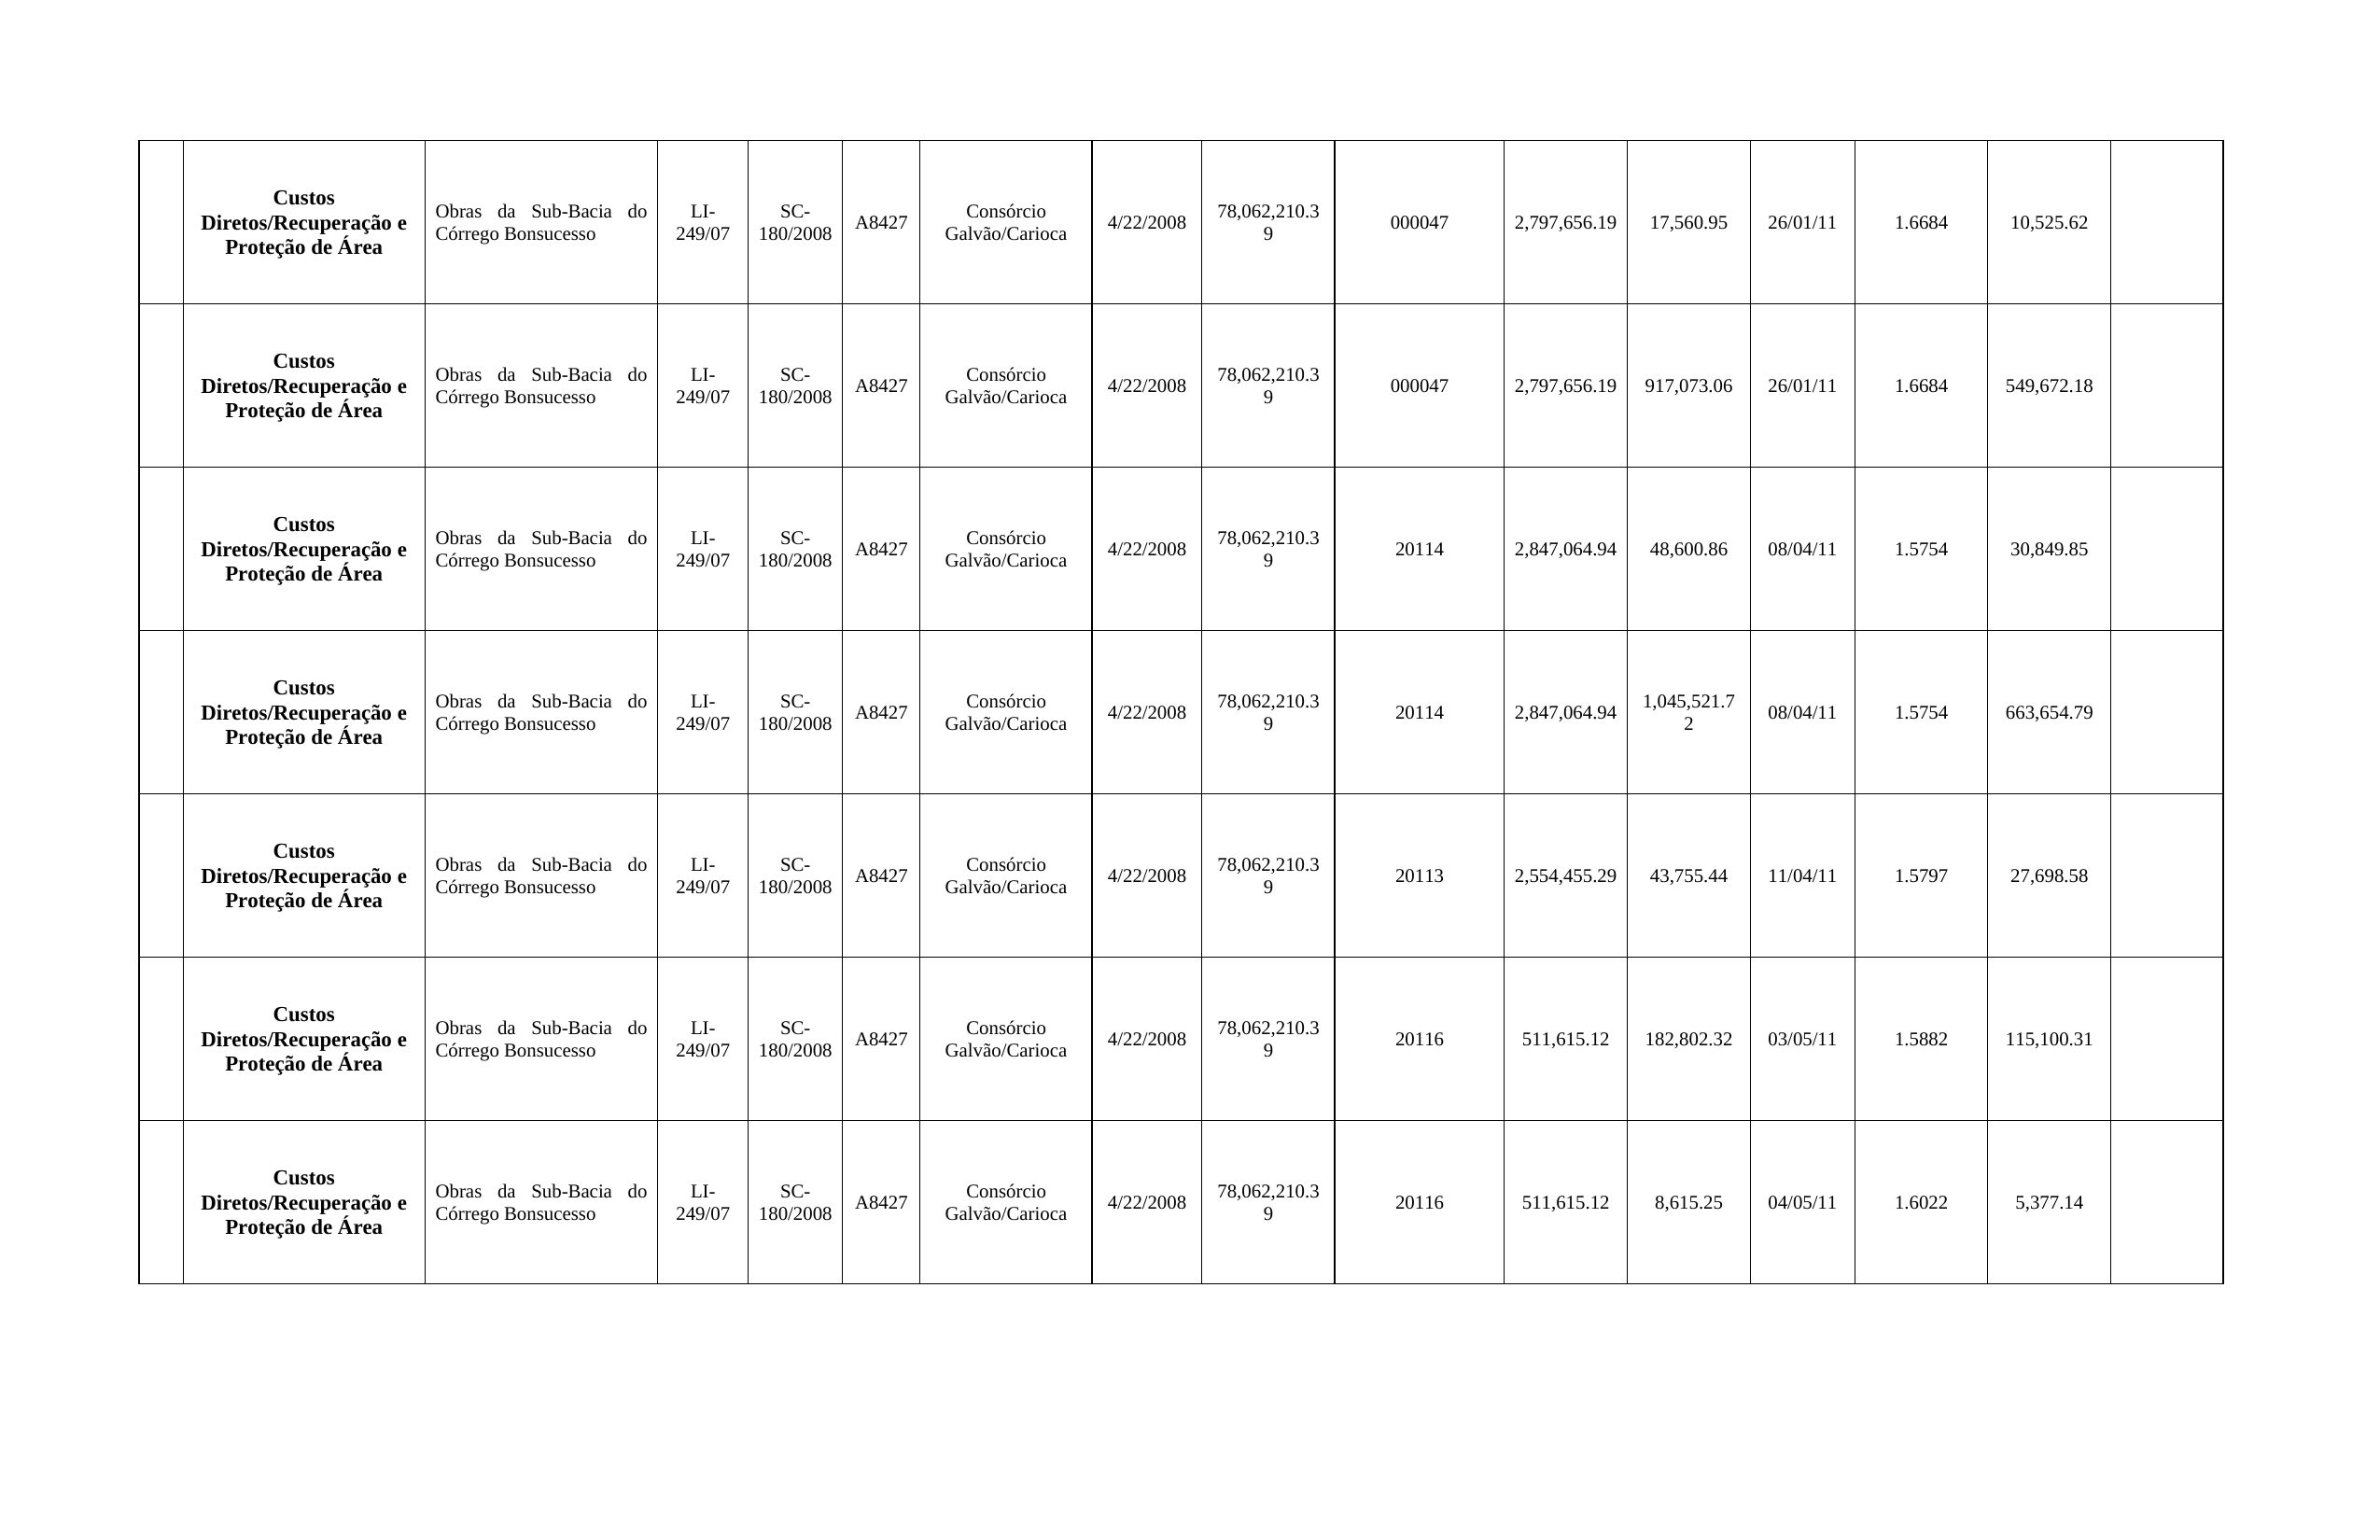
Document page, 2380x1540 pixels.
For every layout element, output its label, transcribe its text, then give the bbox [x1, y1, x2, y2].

table_cell 1.5797 [1855, 794, 1987, 957]
table_cell 1.5882 [1855, 958, 1987, 1120]
table_cell 2,797,656.19 [1505, 304, 1627, 467]
table_cell 78,062,210.39 [1202, 958, 1334, 1120]
table_cell 2,797,656.19 [1505, 141, 1627, 303]
table_cell 000047 [1336, 304, 1504, 467]
table_cell Custos Diretos/Recuperação e Proteção de Área [184, 468, 425, 630]
table_cell 11/04/11 [1751, 794, 1855, 957]
table_cell [2111, 794, 2222, 957]
table_cell 917,073.06 [1628, 304, 1750, 467]
table_cell LI-249/07 [658, 958, 748, 1120]
table_cell Obras da Sub-Bacia do Córrego Bonsucesso [426, 958, 657, 1120]
table_cell [140, 631, 183, 793]
table_cell Consórcio Galvão/Carioca [920, 958, 1091, 1120]
table_cell 48,600.86 [1628, 468, 1750, 630]
table_cell [140, 794, 183, 957]
table_cell Consórcio Galvão/Carioca [920, 631, 1091, 793]
table_cell [2111, 468, 2222, 630]
table_cell 4/22/2008 [1093, 631, 1201, 793]
table_cell 1.6022 [1855, 1121, 1987, 1283]
table_cell [2111, 1121, 2222, 1283]
table_cell [140, 1121, 183, 1283]
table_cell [184, 1121, 425, 1283]
table_cell Custos Diretos/Recuperação e Proteção de Área [184, 631, 425, 793]
table_cell Consórcio Galvão/Carioca [920, 304, 1091, 467]
table_cell 549,672.18 [1988, 304, 2110, 467]
table_cell 10,525.62 [1988, 141, 2110, 303]
table_cell 08/04/11 [1751, 468, 1855, 630]
table_cell 4/22/2008 [1093, 958, 1201, 1120]
table_cell Obras da Sub-Bacia do Córrego Bonsucesso [426, 468, 657, 630]
table_cell 1,045,521.72 [1628, 631, 1750, 793]
table_cell 27,698.58 [1988, 794, 2110, 957]
table_cell 1.5754 [1855, 631, 1987, 793]
table_cell 115,100.31 [1988, 958, 2110, 1120]
table_cell 4/22/2008 [1093, 304, 1201, 467]
table_cell 1.6684 [1855, 304, 1987, 467]
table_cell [426, 141, 657, 303]
table_cell 1.5754 [1855, 468, 1987, 630]
table_cell 08/04/11 [1751, 631, 1855, 793]
table_cell 26/01/11 [1751, 304, 1855, 467]
table_cell 4/22/2008 [1093, 794, 1201, 957]
table_cell 5,377.14 [1988, 1121, 2110, 1283]
table_cell 2,554,455.29 [1505, 794, 1627, 957]
table_cell A8427 [843, 794, 919, 957]
table_cell 8,615.25 [1628, 1121, 1750, 1283]
table_cell Obras da Sub-Bacia do Córrego Bonsucesso [426, 304, 657, 467]
table_cell A8427 [843, 468, 919, 630]
table_cell 78,062,210.39 [1202, 141, 1334, 303]
table_cell LI-249/07 [658, 1121, 748, 1283]
table_cell 78,062,210.39 [1202, 794, 1334, 957]
table_cell 04/05/11 [1751, 1121, 1855, 1283]
table_cell 26/01/11 [1751, 141, 1855, 303]
table_cell 17,560.95 [1628, 141, 1750, 303]
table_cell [920, 1121, 1091, 1283]
table_cell 4/22/2008 [1093, 1121, 1201, 1283]
table_cell [140, 958, 183, 1120]
table_cell LI-249/07 [658, 794, 748, 957]
table_cell Obras da Sub-Bacia do Córrego Bonsucesso [426, 794, 657, 957]
table_cell 4/22/2008 [1093, 468, 1201, 630]
table_cell LI-249/07 [658, 631, 748, 793]
table_cell 511,615.12 [1505, 1121, 1627, 1283]
table_cell Custos Diretos/Recuperação e Proteção de Área [184, 304, 425, 467]
table_cell Custos Diretos/Recuperação e Proteção de Área [184, 958, 425, 1120]
table_cell 000047 [1336, 141, 1504, 303]
table_cell 78,062,210.39 [1202, 631, 1334, 793]
table_cell [2111, 631, 2222, 793]
table_cell [2111, 141, 2222, 303]
table_cell 20113 [1336, 794, 1504, 957]
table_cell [426, 1121, 657, 1283]
table_cell A8427 [843, 141, 919, 303]
table_cell SC-180/2008 [749, 141, 842, 303]
table_cell 20114 [1336, 631, 1504, 793]
table_cell 663,654.79 [1988, 631, 2110, 793]
table_cell LI-249/07 [658, 468, 748, 630]
table_cell A8427 [843, 304, 919, 467]
table_cell LI-249/07 [658, 141, 748, 303]
table_cell A8427 [843, 631, 919, 793]
table_cell 78,062,210.39 [1202, 468, 1334, 630]
table_cell 4/22/2008 [1093, 141, 1201, 303]
table_cell SC-180/2008 [749, 631, 842, 793]
table_cell 511,615.12 [1505, 958, 1627, 1120]
table_cell 20116 [1336, 958, 1504, 1120]
table_cell [2111, 958, 2222, 1120]
table_cell Custos Diretos/Recuperação e Proteção de Área [184, 794, 425, 957]
table_cell SC-180/2008 [749, 304, 842, 467]
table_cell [920, 141, 1091, 303]
table_cell Consórcio Galvão/Carioca [920, 468, 1091, 630]
table_cell [140, 141, 183, 303]
table_cell Consórcio Galvão/Carioca [920, 794, 1091, 957]
table_cell 78,062,210.39 [1202, 304, 1334, 467]
table_cell 20114 [1336, 468, 1504, 630]
table_cell [2111, 304, 2222, 467]
table_cell 2,847,064.94 [1505, 631, 1627, 793]
table_cell SC-180/2008 [749, 794, 842, 957]
table_cell 20116 [1336, 1121, 1504, 1283]
table_cell A8427 [843, 958, 919, 1120]
table_cell SC-180/2008 [749, 958, 842, 1120]
table_cell 43,755.44 [1628, 794, 1750, 957]
table_cell 2,847,064.94 [1505, 468, 1627, 630]
table_cell SC-180/2008 [749, 468, 842, 630]
table_cell 78,062,210.39 [1202, 1121, 1334, 1283]
table_cell 182,802.32 [1628, 958, 1750, 1120]
table_cell 1.6684 [1855, 141, 1987, 303]
table_cell SC-180/2008 [749, 1121, 842, 1283]
table_cell Obras da Sub-Bacia do Córrego Bonsucesso [426, 631, 657, 793]
table_cell [140, 468, 183, 630]
table_cell 03/05/11 [1751, 958, 1855, 1120]
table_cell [184, 141, 425, 303]
table_cell LI-249/07 [658, 304, 748, 467]
table_cell [140, 304, 183, 467]
table_cell A8427 [843, 1121, 919, 1283]
table_cell 30,849.85 [1988, 468, 2110, 630]
